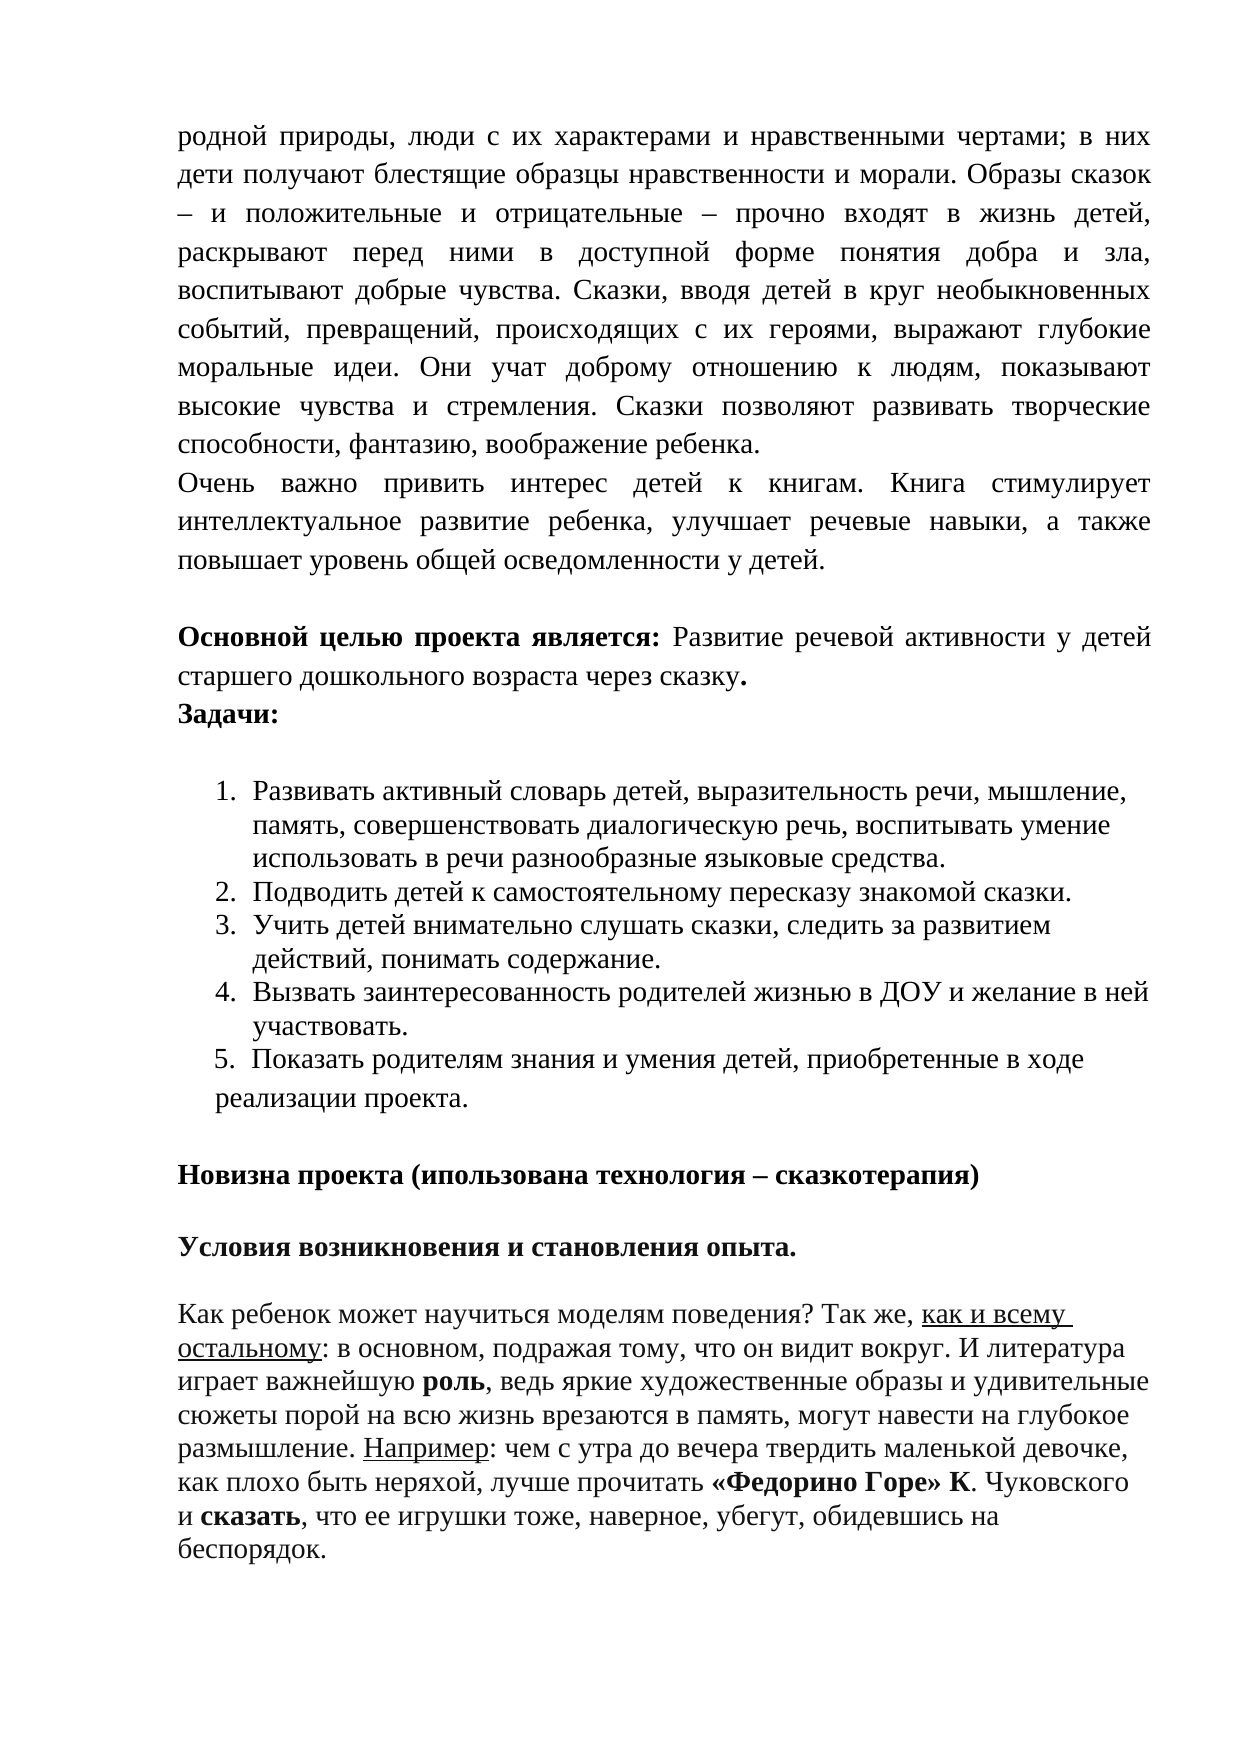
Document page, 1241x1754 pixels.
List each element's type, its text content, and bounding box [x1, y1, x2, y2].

list Развивать активный словарь детей, выразительность речи, мышление, память, совершенствовать диалогическую речь, воспитывать умение использовать в речи разнообразные языковые средства. [215, 773, 1152, 874]
text реализации проекта. [177, 1080, 1152, 1114]
text 5. Показать родителям знания и умения детей, приобретенные в ходе [177, 1042, 1152, 1075]
text Новизна проекта (ипользована технология – сказкотерапия) [177, 1157, 1152, 1191]
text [177, 118, 1152, 460]
text Условия возникновения и становления опыта. [177, 1229, 1152, 1263]
text Задачи: [177, 696, 1152, 730]
list Учить детей внимательно слушать сказки, следить за развитием действий, понимать содержание. [215, 907, 1152, 974]
list Вызвать заинтересованность родителей жизнью в ДОУ и желание в ней участвовать. [215, 974, 1152, 1042]
text Основной целью проекта является: Развитие речевой активности у детей старшего дошкольного возраста через сказку. [177, 619, 1152, 691]
list Подводить детей к самостоятельному пересказу знакомой сказки. [215, 874, 1152, 907]
text Как ребенок может научиться моделям поведения? Так же, как и всему остальному: в основном, подражая тому, что он видит вокруг. И литература играет важнейшую роль, ведь яркие художественные образы и удивительные сюжеты порой на всю жизнь врезаются в память, могут навести на глубокое размышление. Например: чем с утра до вечера твердить маленькой девочке, как плохо быть неряхой, лучше прочитать «Федорино Горе» К. Чуковского и сказать, что ее игрушки тоже, наверное, убегут, обидевшись на беспорядок. [177, 1296, 1152, 1565]
text Очень важно привить интерес детей к книгам. Книга стимулирует интеллектуальное развитие ребенка, улучшает речевые навыки, а также повышает уровень общей осведомленности у детей. [177, 465, 1152, 576]
